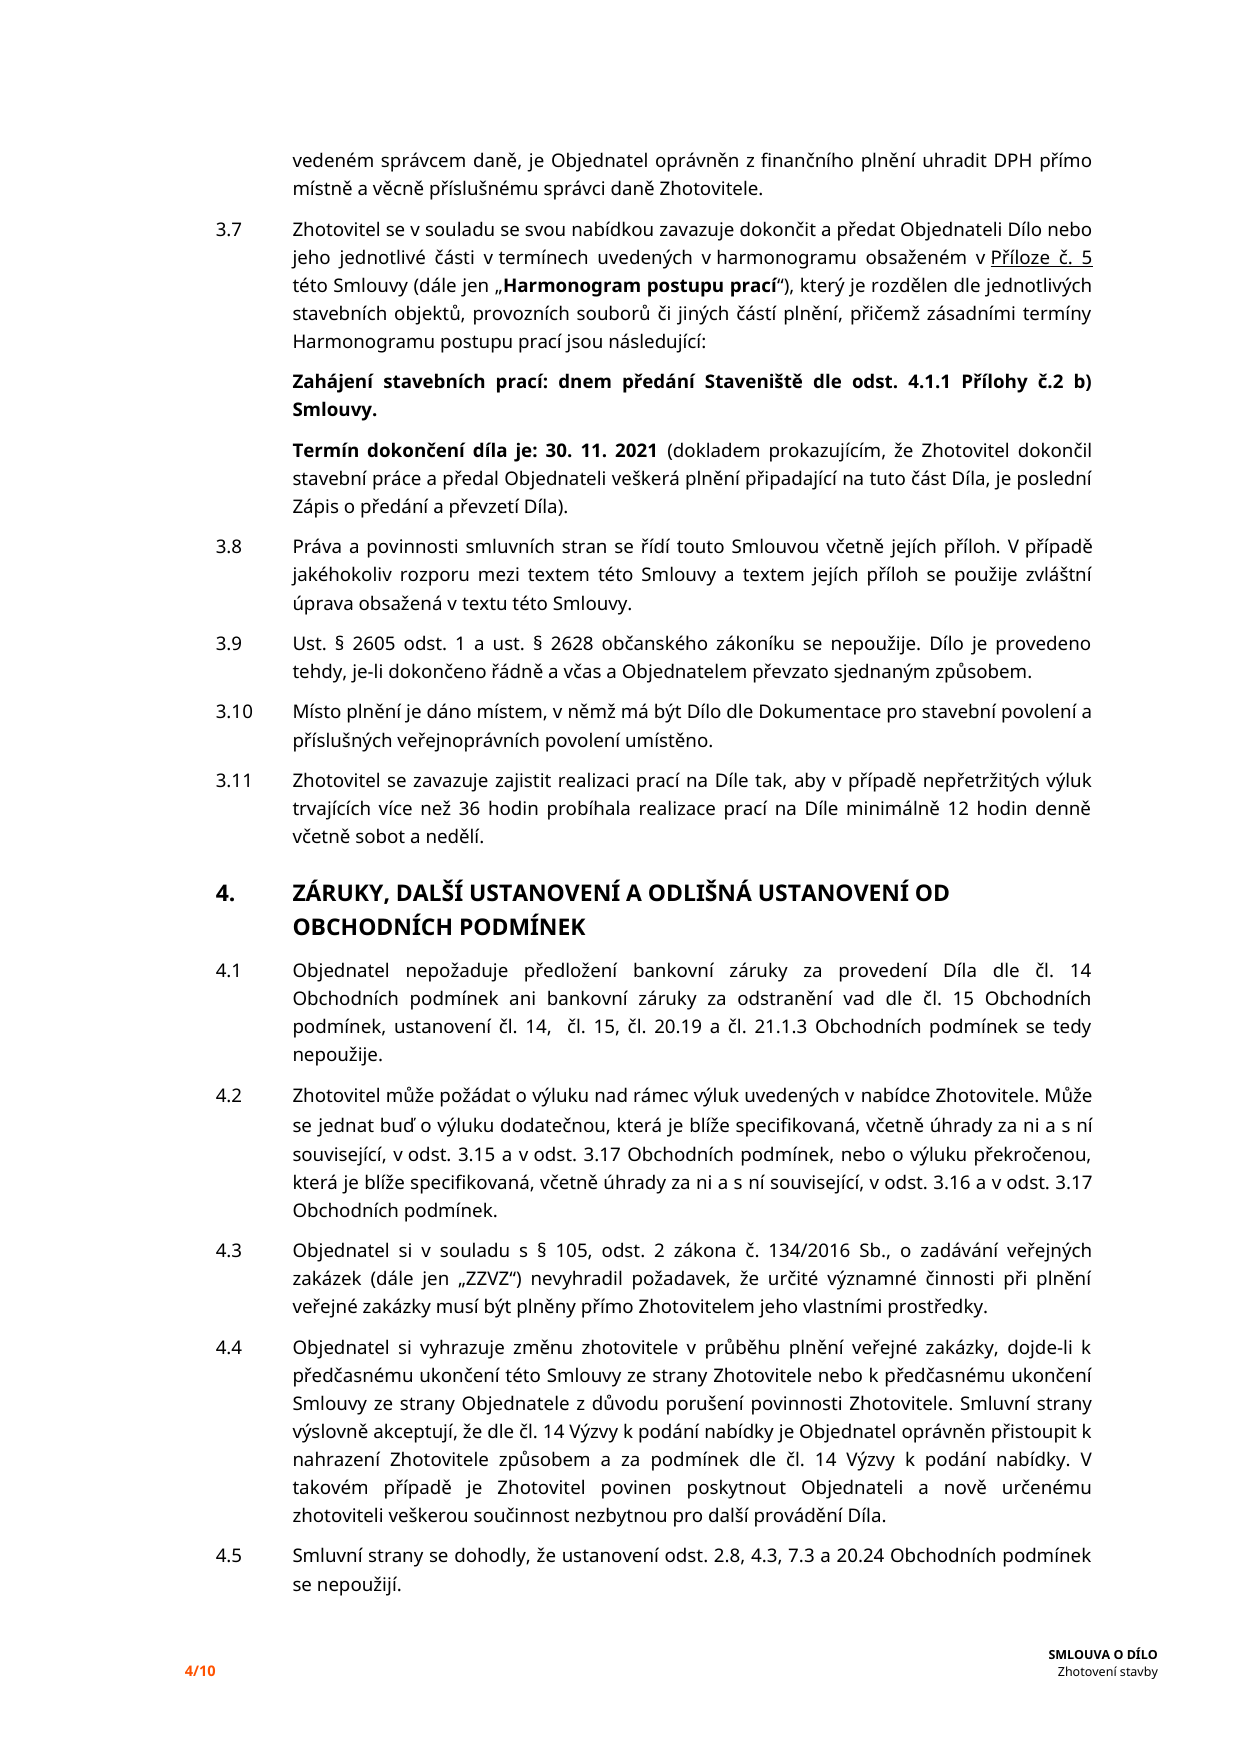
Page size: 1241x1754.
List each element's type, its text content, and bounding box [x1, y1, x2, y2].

text Termín dokončení díla je: 30. 11. 2021 (dokladem prokazujícím, že Zhotovitel dokončil stavební práce a předal Objednateli veškerá plnění připadající na tuto část Díla, je poslední Zápis o předání a převzetí Díla). [292, 437, 1093, 519]
text ZÁRUKY, DALŠÍ USTANOVENÍ A ODLIŠNÁ USTANOVENÍ OD OBCHODNÍCH PODMÍNEK [216, 876, 1093, 942]
text Objednatel nepožaduje předložení bankovní záruky za provedení Díla dle čl. 14 Obchodních podmínek ani bankovní záruky za odstranění vad dle čl. 15 Obchodních podmínek, ustanovení čl. 14, čl. 15, čl. 20.19 a čl. 21.1.3 Obchodních podmínek se tedy nepoužije. [216, 958, 1093, 1067]
text Práva a povinnosti smluvních stran se řídí touto Smlouvou včetně jejích příloh. V případě jakéhokoliv rozporu mezi textem této Smlouvy a textem jejích příloh se použije zvláštní úprava obsažená v textu této Smlouvy. [216, 534, 1093, 615]
text Místo plnění je dáno místem, v němž má být Dílo dle Dokumentace pro stavební povolení a příslušných veřejnoprávních povolení umístěno. [216, 699, 1093, 752]
text Objednatel si v souladu s § 105, odst. 2 zákona č. 134/2016 Sb., o zadávání veřejných zakázek (dále jen „ZZVZ“) nevyhradil požadavek, že určité významné činnosti při plnění veřejné zakázky musí být plněny přímo Zhotovitelem jeho vlastními prostředky. [216, 1238, 1093, 1319]
text Zhotovitel se v souladu se svou nabídkou zavazuje dokončit a předat Objednateli Dílo nebo jeho jednotlivé části v termínech uvedených v harmonogramu obsaženém v Příloze č. 5 této Smlouvy (dále jen „Harmonogram postupu prací“), který je rozdělen dle jednotlivých stavebních objektů, provozních souborů či jiných částí plnění, přičemž zásadními termíny Harmonogramu postupu prací jsou následující: [216, 216, 1093, 354]
text Ust. § 2605 odst. 1 a ust. § 2628 občanského zákoníku se nepoužije. Dílo je provedeno tehdy, je-li dokončeno řádně a včas a Objednatelem převzato sjednaným způsobem. [216, 630, 1093, 684]
text Zhotovitel se zavazuje zajistit realizaci prací na Díle tak, aby v případě nepřetržitých výluk trvajících více než 36 hodin probíhala realizace prací na Díle minimálně 12 hodin denně včetně sobot a nedělí. [216, 767, 1093, 849]
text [216, 147, 1093, 201]
text Zahájení stavebních prací: dnem předání Staveniště dle odst. 4.1.1 Přílohy č.2 b) Smlouvy. [292, 369, 1093, 422]
text Zhotovitel může požádat o výluku nad rámec výluk uvedených v nabídce Zhotovitele. Může se jednat buď o výluku dodatečnou, která je blíže specifikovaná, včetně úhrady za ni a s ní související, v odst. 3.15 a v odst. 3.17 Obchodních podmínek, nebo o výluku překročenou, která je blíže specifikovaná, včetně úhrady za ni a s ní související, v odst. 3.16 a v odst. 3.17 Obchodních podmínek. [216, 1082, 1093, 1223]
text Objednatel si vyhrazuje změnu zhotovitele v průběhu plnění veřejné zakázky, dojde-li k předčasnému ukončení této Smlouvy ze strany Zhotovitele nebo k předčasnému ukončení Smlouvy ze strany Objednatele z důvodu porušení povinnosti Zhotovitele. Smluvní strany výslovně akceptují, že dle čl. 14 Výzvy k podání nabídky je Objednatel oprávněn přistoupit k nahrazení Zhotovitele způsobem a za podmínek dle čl. 14 Výzvy k podání nabídky. V takovém případě je Zhotovitel povinen poskytnout Objednateli a nově určenému zhotoviteli veškerou součinnost nezbytnou pro další provádění Díla. [216, 1334, 1093, 1528]
text Smluvní strany se dohodly, že ustanovení odst. 2.8, 4.3, 7.3 a 20.24 Obchodních podmínek se nepoužijí. [216, 1543, 1093, 1596]
